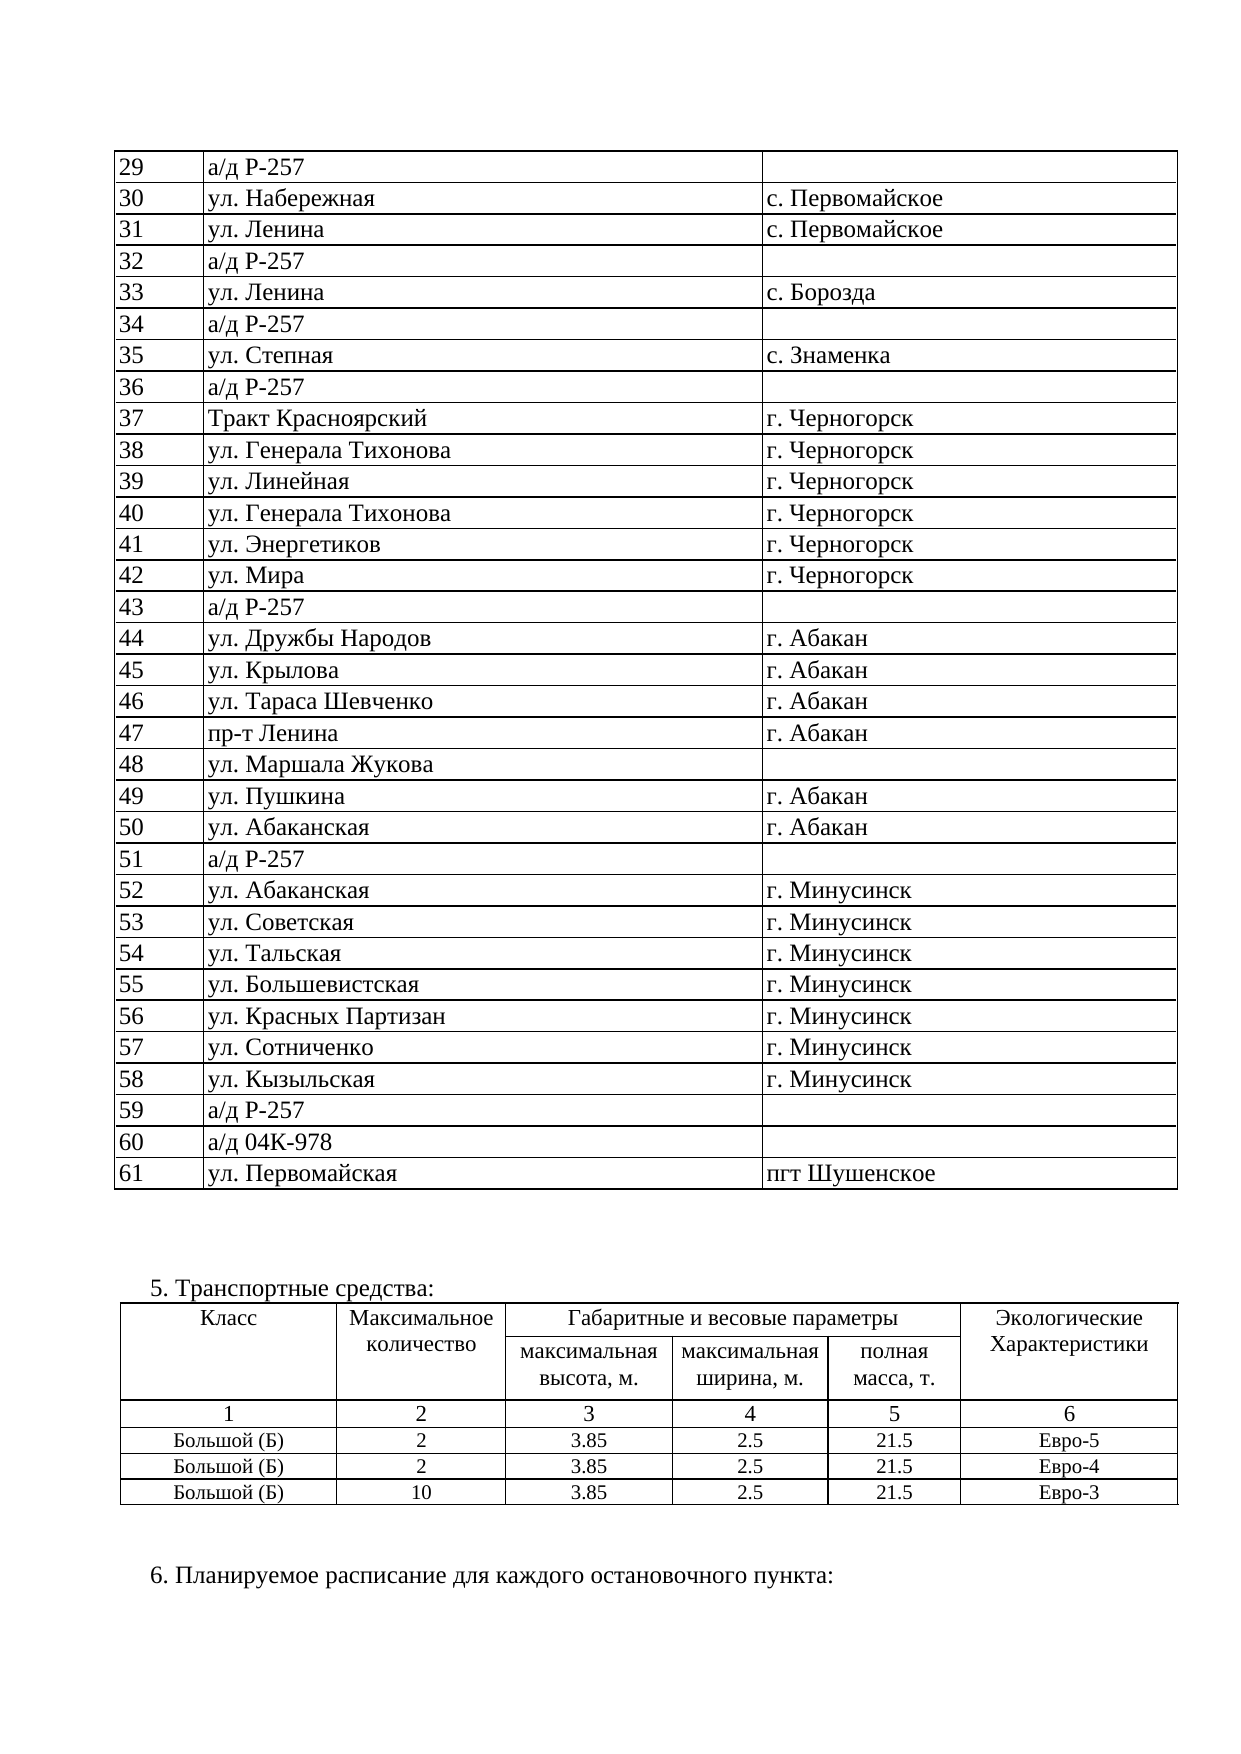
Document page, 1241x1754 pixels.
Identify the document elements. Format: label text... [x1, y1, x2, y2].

table_cell 33 [115, 277, 203, 307]
table_cell ул. Дружбы Народов [204, 623, 762, 653]
table_cell 2.5 [673, 1428, 827, 1452]
table_cell а/д Р-257 [204, 844, 762, 873]
table_cell ул. Генерала Тихонова [204, 498, 762, 527]
table_cell ул. Абаканская [204, 875, 762, 905]
table_cell 21.5 [829, 1428, 960, 1452]
table_cell 53 [115, 906, 203, 936]
table_cell Евро-5 [961, 1428, 1177, 1452]
table_cell ул. Пушкина [204, 781, 762, 811]
table_cell ул. Абаканская [204, 812, 762, 842]
table_cell 34 [115, 308, 203, 339]
table_cell г. Минусинск [763, 936, 1177, 968]
table_cell 2 [337, 1401, 505, 1427]
table_cell г. Минусинск [763, 874, 1177, 905]
table_cell ул. Большевистская [204, 970, 762, 999]
table_cell 50 [115, 812, 203, 842]
table_cell 49 [115, 780, 203, 811]
table_cell 6 [961, 1401, 1177, 1427]
table_cell с. Первомайское [763, 213, 1177, 244]
table_cell 55 [115, 969, 203, 999]
table_cell 42 [115, 560, 203, 590]
table_cell г. Минусинск [763, 1031, 1177, 1062]
table_cell 35 [115, 340, 203, 370]
table_cell 61 [115, 1158, 203, 1188]
table_cell 44 [115, 623, 203, 653]
table_cell г. Минусинск [763, 968, 1177, 999]
table_cell 60 [115, 1126, 203, 1157]
table_cell 57 [115, 1032, 203, 1062]
table_cell [763, 1125, 1177, 1157]
table_cell г. Абакан [763, 653, 1177, 685]
table_cell г. Черногорск [763, 528, 1177, 559]
table_cell ул. Мира [204, 561, 762, 590]
table_cell г. Черногорск [763, 465, 1177, 496]
table_cell 5 [829, 1401, 960, 1427]
table_cell 51 [115, 843, 203, 873]
table_cell 40 [115, 497, 203, 527]
table_header Класс [121, 1304, 336, 1399]
table_cell [763, 244, 1177, 276]
table_cell ул. Красных Партизан [204, 1001, 762, 1031]
table_cell 56 [115, 1000, 203, 1031]
table_cell 48 [115, 749, 203, 779]
table_cell 21.5 [829, 1454, 960, 1478]
table_cell [763, 370, 1177, 402]
table_cell 58 [115, 1063, 203, 1094]
table_cell а/д Р-257 [204, 372, 762, 402]
table_cell 47 [115, 717, 203, 748]
table_header Максимальное количество [337, 1304, 505, 1399]
table_cell Евро-4 [961, 1454, 1177, 1478]
table_cell ул. Маршала Жукова [204, 749, 762, 779]
table_cell ул. Степная [204, 340, 762, 370]
table_cell 39 [115, 466, 203, 496]
table_cell г. Минусинск [763, 905, 1177, 936]
table_cell полная масса, т. [829, 1337, 960, 1399]
table_cell Большой (Б) [121, 1480, 336, 1504]
table_cell Евро-3 [961, 1480, 1177, 1504]
table_cell ул. Линейная [204, 466, 762, 496]
table_cell ул. Первомайская [204, 1158, 762, 1188]
table_cell 21.5 [829, 1480, 960, 1504]
table_cell 3.85 [506, 1480, 672, 1504]
table_cell [763, 842, 1177, 873]
table_cell ул. Набережная [204, 183, 762, 213]
table_cell а/д 04К-978 [204, 1127, 762, 1157]
table_cell с. Борозда [763, 276, 1177, 307]
table_cell [763, 748, 1177, 779]
table_cell максимальная высота, м. [506, 1337, 672, 1399]
text 6. Планируемое расписание для каждого остановочного пункта: [150, 1560, 1090, 1589]
table_cell г. Абакан [763, 716, 1177, 748]
table_cell 2.5 [673, 1480, 827, 1504]
text 5. Транспортные средства: [150, 1273, 1090, 1302]
table_cell ул. Сотниченко [204, 1032, 762, 1062]
table_cell 1 [121, 1401, 336, 1427]
table_cell 3 [506, 1401, 672, 1427]
table_cell с. Знаменка [763, 339, 1177, 370]
table_cell 59 [115, 1095, 203, 1125]
table_cell 45 [115, 654, 203, 685]
table_cell г. Абакан [763, 622, 1177, 653]
table_cell ул. Ленина [204, 277, 762, 307]
table_cell [763, 307, 1177, 339]
table_cell г. Минусинск [763, 999, 1177, 1031]
table_cell 36 [115, 371, 203, 402]
table_cell [763, 590, 1177, 622]
table_cell с. Первомайское [763, 181, 1177, 213]
table_cell 37 [115, 403, 203, 433]
table_cell [763, 152, 1177, 181]
table_cell 3.85 [506, 1454, 672, 1478]
table_cell [763, 1094, 1177, 1125]
table_cell 46 [115, 686, 203, 716]
table_cell 52 [115, 875, 203, 905]
table_header Габаритные и весовые параметры [506, 1304, 960, 1336]
table_cell ул. Генерала Тихонова [204, 435, 762, 464]
table_cell 54 [115, 938, 203, 968]
table_cell 32 [115, 245, 203, 276]
table_cell 38 [115, 434, 203, 464]
table_cell г. Черногорск [763, 402, 1177, 433]
table_cell 2 [337, 1454, 505, 1478]
table_cell г. Черногорск [763, 433, 1177, 464]
table_cell а/д Р-257 [204, 1095, 762, 1125]
table_cell г. Абакан [763, 811, 1177, 842]
table_cell Большой (Б) [121, 1428, 336, 1452]
table_cell Тракт Красноярский [204, 403, 762, 433]
table_cell пр-т Ленина [204, 718, 762, 748]
table_cell 2.5 [673, 1454, 827, 1478]
table_cell г. Черногорск [763, 559, 1177, 590]
table_cell пгт Шушенское [763, 1157, 1177, 1188]
table_cell а/д Р-257 [204, 309, 762, 339]
table_cell а/д Р-257 [204, 246, 762, 276]
table_cell 41 [115, 529, 203, 559]
table_cell максимальная ширина, м. [673, 1337, 827, 1399]
table_cell 3.85 [506, 1428, 672, 1452]
table_cell 4 [673, 1401, 827, 1427]
table_cell 30 [115, 183, 203, 213]
table_cell 31 [115, 214, 203, 244]
table_cell а/д Р-257 [204, 152, 762, 181]
table_cell 43 [115, 591, 203, 622]
table_cell 29 [115, 152, 203, 181]
table_cell ул. Тальская [204, 938, 762, 968]
table_cell а/д Р-257 [204, 592, 762, 622]
table_cell г. Черногорск [763, 496, 1177, 527]
table_cell Большой (Б) [121, 1454, 336, 1478]
table_cell ул. Энергетиков [204, 529, 762, 559]
table_header Экологические Характеристики [961, 1304, 1177, 1399]
table_cell г. Минусинск [763, 1062, 1177, 1094]
table_cell г. Абакан [763, 779, 1177, 811]
table_cell ул. Советская [204, 907, 762, 936]
table_cell г. Абакан [763, 685, 1177, 716]
table_cell ул. Кызыльская [204, 1064, 762, 1094]
table_cell ул. Ленина [204, 215, 762, 244]
table_cell 10 [337, 1480, 505, 1504]
table_cell 2 [337, 1428, 505, 1452]
table_cell ул. Тараса Шевченко [204, 686, 762, 716]
table_cell ул. Крылова [204, 655, 762, 685]
